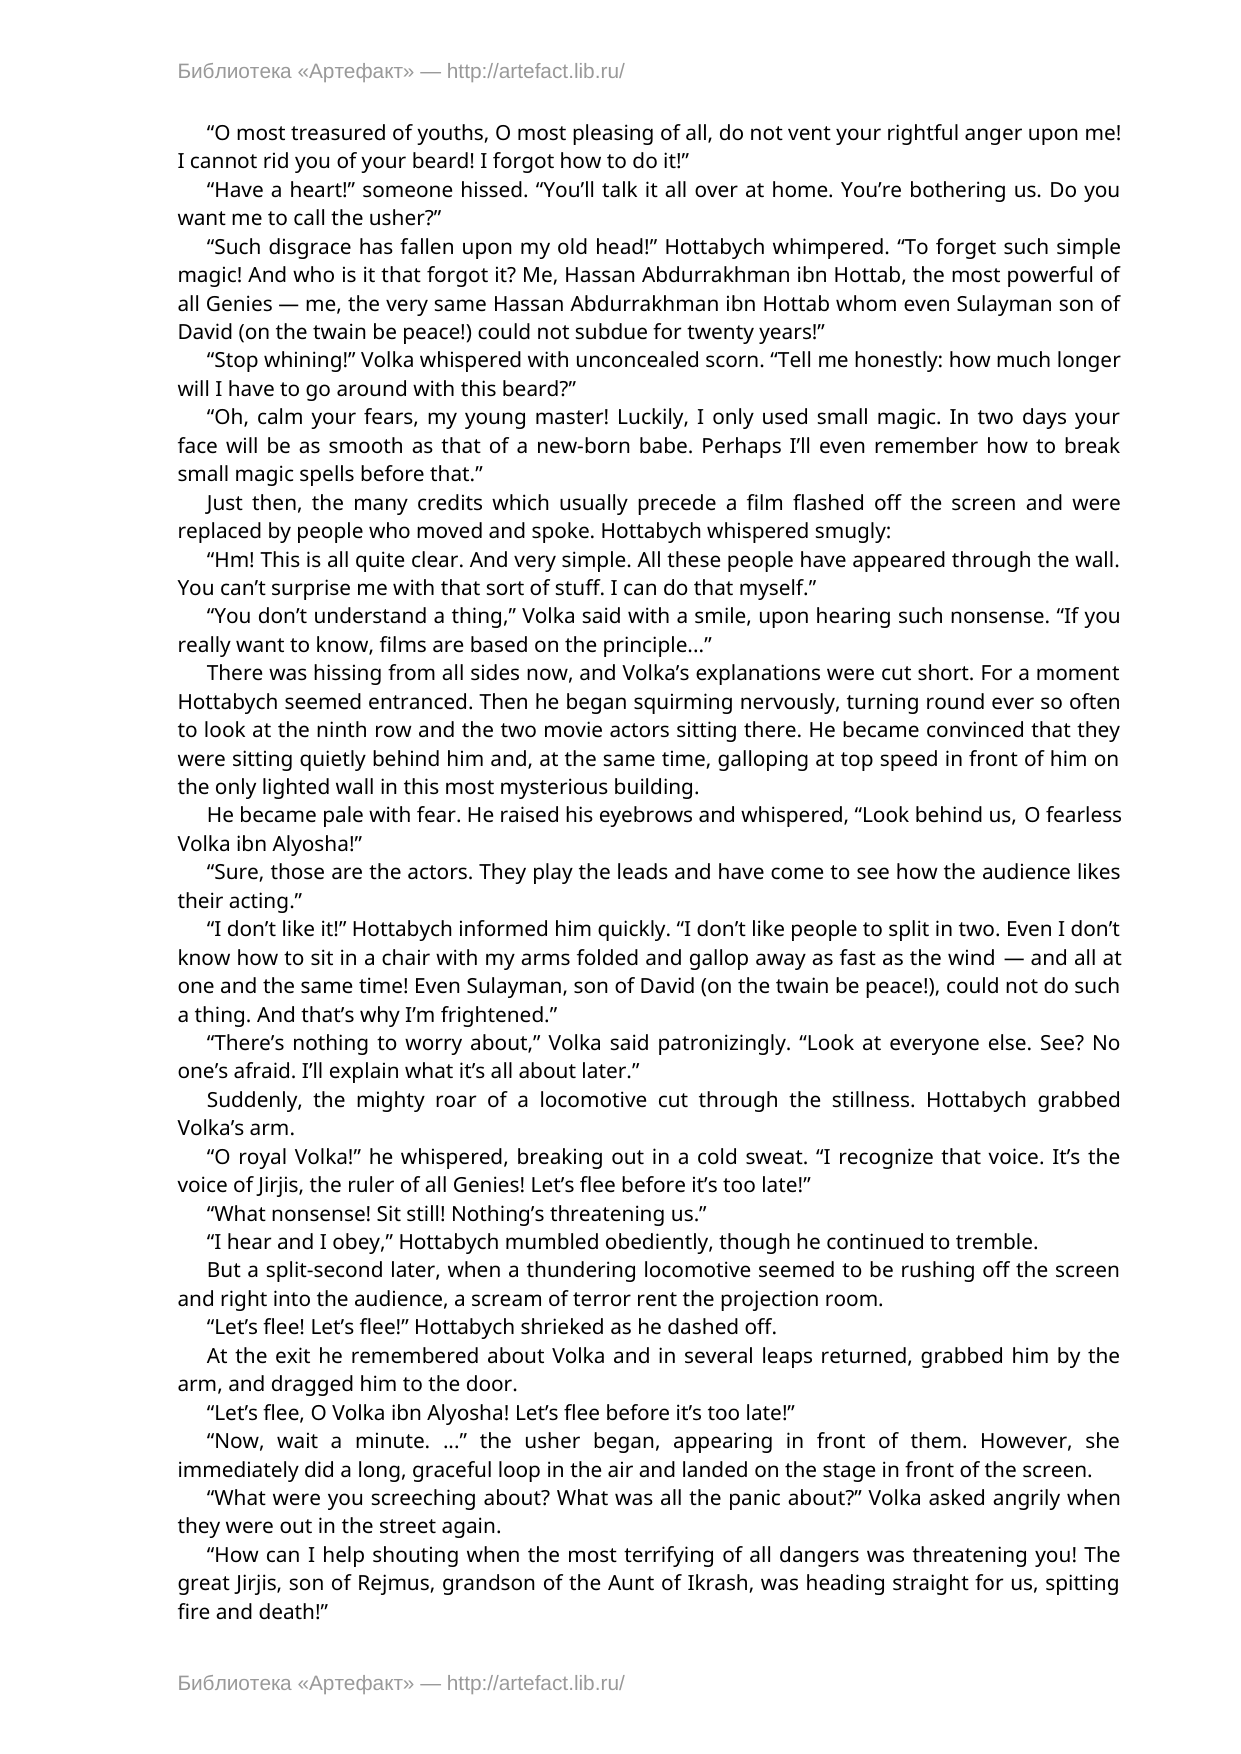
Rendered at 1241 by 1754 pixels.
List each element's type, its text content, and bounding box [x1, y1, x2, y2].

text “What were you screeching about? What was all the panic about?” Volka asked angrily when they were out in the street again. [177, 1483, 1122, 1540]
text “What nonsense! Sit still! Nothing’s threatening us.” [177, 1199, 1122, 1227]
text At the exit he remembered about Volka and in several leaps returned, grabbed him by the arm, and dragged him to the door. [177, 1341, 1122, 1398]
text Suddenly, the mighty roar of a locomotive cut through the stillness. Hottabych grabbed Volka’s arm. [177, 1085, 1122, 1142]
text He became pale with fear. He raised his eyebrows and whispered, “Look behind us, O fearless Volka ibn Alyosha!” [177, 801, 1122, 857]
text Just then, the many credits which usually precede a film flashed off the screen and were replaced by people who moved and spoke. Hottabych whispered smugly: [177, 488, 1122, 545]
text There was hissing from all sides now, and Volka’s explanations were cut short. For a moment Hottabych seemed entranced. Then he began squirming nervously, turning round ever so often to look at the ninth row and the two movie actors sitting there. He became convinced that they were sitting quietly behind him and, at the same time, galloping at top speed in front of him on the only lighted wall in this most mysterious building. [177, 658, 1122, 801]
text “Oh, calm your fears, my young master! Luckily, I only used small magic. In two days your face will be as smooth as that of a new-born babe. Perhaps I’ll even remember how to break small magic spells before that.” [177, 402, 1122, 488]
text “I don’t like it!” Hottabych informed him quickly. “I don’t like people to split in two. Even I don’t know how to sit in a chair with my arms folded and gallop away as fast as the wind — and all at one and the same time! Even Sulayman, son of David (on the twain be peace!), could not do such a thing. And that’s why I’m frightened.” [177, 914, 1122, 1028]
text “I hear and I obey,” Hottabych mumbled obediently, though he continued to tremble. [177, 1227, 1122, 1256]
text “Such disgrace has fallen upon my old head!” Hottabych whimpered. “To forget such simple magic! And who is it that forgot it? Me, Hassan Abdurrakhman ibn Hottab, the most powerful of all Genies — me, the very same Hassan Abdurrakhman ibn Hottab whom even Sulayman son of David (on the twain be peace!) could not subdue for twenty years!” [177, 232, 1122, 346]
text “How can I help shouting when the most terrifying of all dangers was threatening you! The great Jirjis, son of Rejmus, grandson of the Aunt of Ikrash, was heading straight for us, spitting fire and death!” [177, 1540, 1122, 1625]
text “Sure, those are the actors. They play the leads and have come to see how the audience likes their acting.” [177, 857, 1122, 914]
text “Now, wait a minute. ...” the usher began, appearing in front of them. However, she immediately did a long, graceful loop in the air and landed on the stage in front of the screen. [177, 1426, 1122, 1483]
text But a split-second later, when a thundering locomotive seemed to be rushing off the screen and right into the audience, a scream of terror rent the projection room. [177, 1256, 1122, 1312]
text “Hm! This is all quite clear. And very simple. All these people have appeared through the wall. You can’t surprise me with that sort of stuff. I can do that myself.” [177, 545, 1122, 602]
text “O most treasured of youths, O most pleasing of all, do not vent your rightful anger upon me! I cannot rid you of your beard! I forgot how to do it!” [177, 118, 1122, 175]
text “There’s nothing to worry about,” Volka said patronizingly. “Look at everyone else. See? No one’s afraid. I’ll explain what it’s all about later.” [177, 1028, 1122, 1085]
text “Stop whining!” Volka whispered with unconcealed scorn. “Tell me honestly: how much longer will I have to go around with this beard?” [177, 346, 1122, 402]
text “Have a heart!” someone hissed. “You’ll talk it all over at home. You’re bothering us. Do you want me to call the usher?” [177, 175, 1122, 232]
text “Let’s flee, O Volka ibn Alyosha! Let’s flee before it’s too late!” [177, 1398, 1122, 1426]
text “You don’t understand a thing,” Volka said with a smile, upon hearing such nonsense. “If you really want to know, films are based on the principle...” [177, 602, 1122, 658]
text “Let’s flee! Let’s flee!” Hottabych shrieked as he dashed off. [177, 1312, 1122, 1341]
text “O royal Volka!” he whispered, breaking out in a cold sweat. “I recognize that voice. It’s the voice of Jirjis, the ruler of all Genies! Let’s flee before it’s too late!” [177, 1142, 1122, 1199]
